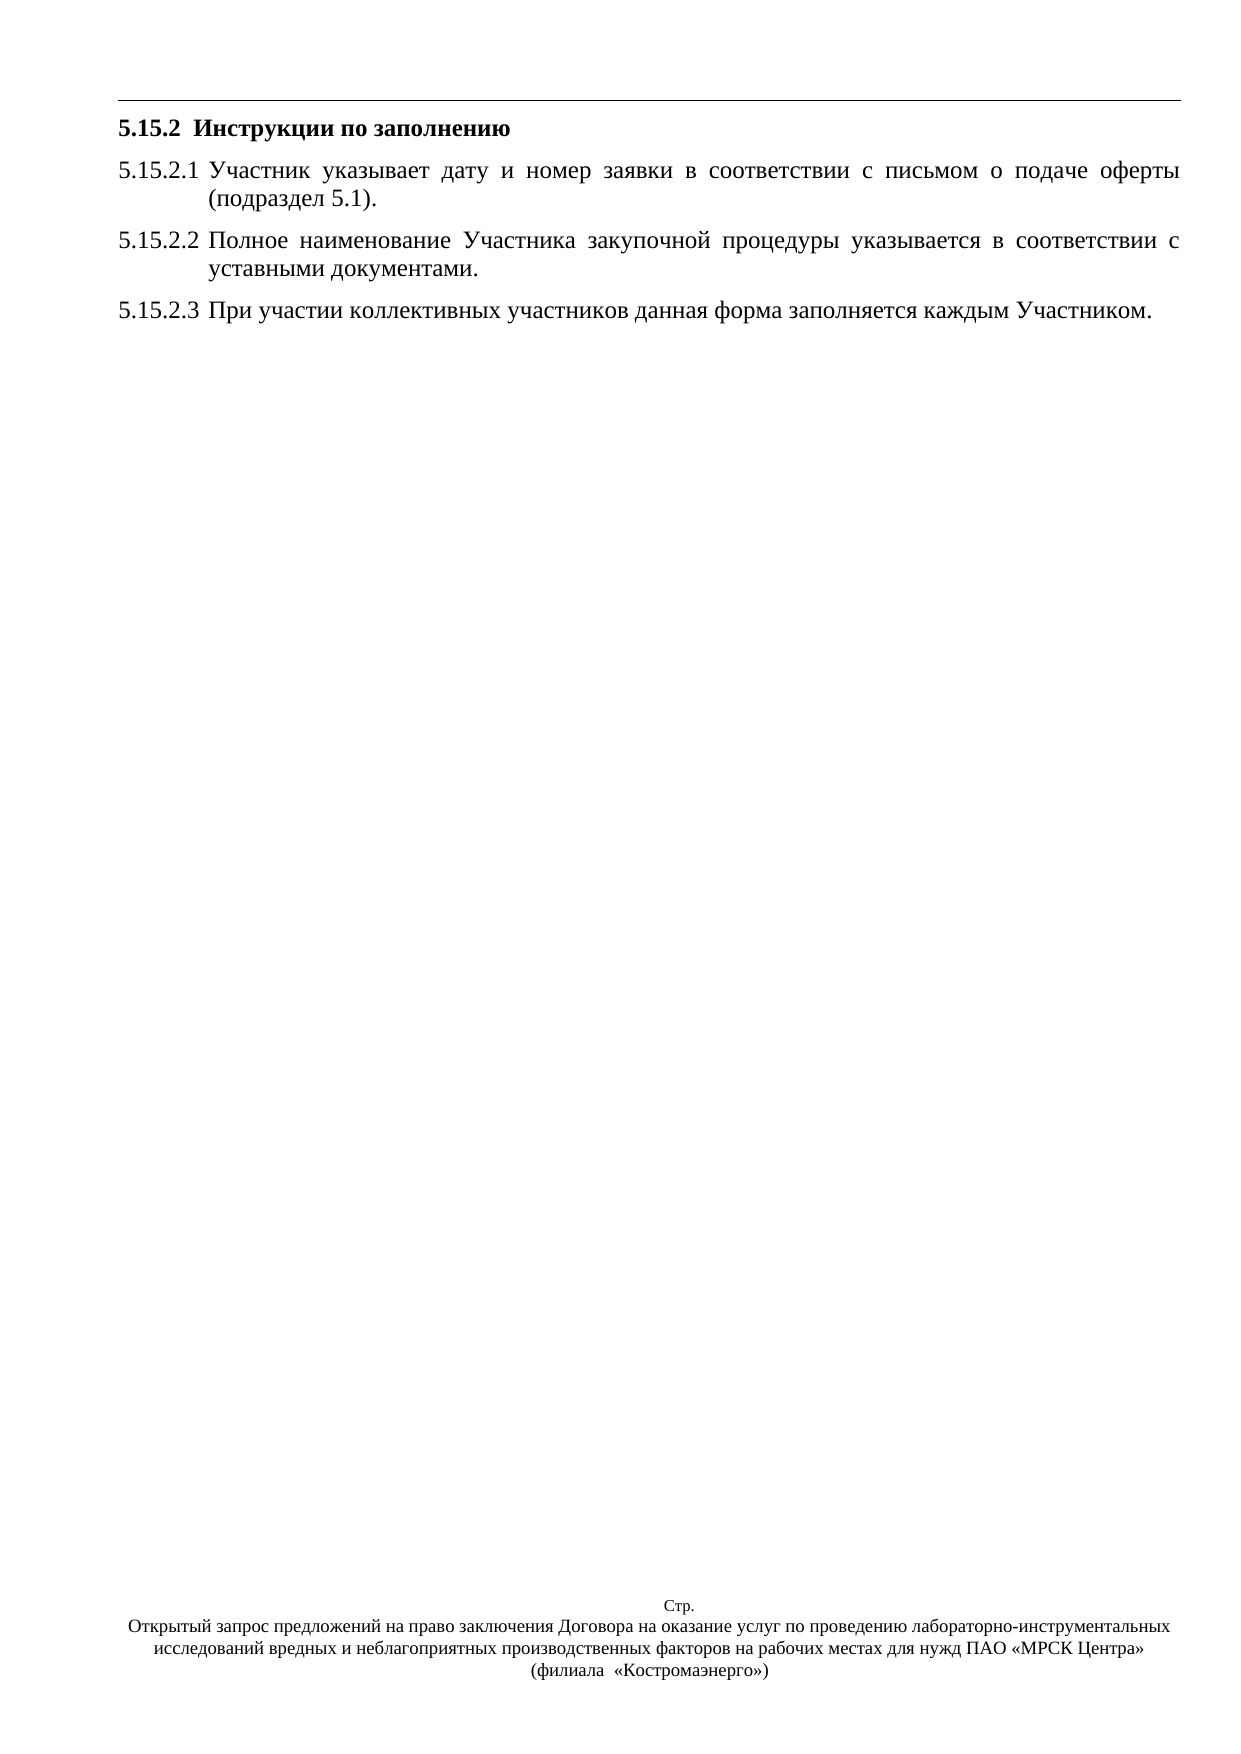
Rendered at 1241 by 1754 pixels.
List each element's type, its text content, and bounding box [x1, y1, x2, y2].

list Полное наименование Участника закупочной процедуры указывается в соответствии с уставными документами. [118, 225, 1181, 282]
list При участии коллективных участников данная форма заполняется каждым Участником. [118, 295, 1181, 323]
subtitle Инструкции по заполнению [118, 113, 1181, 142]
list Участник указывает дату и номер заявки в соответствии с письмом о подаче оферты (подраздел 5.1). [118, 155, 1181, 212]
